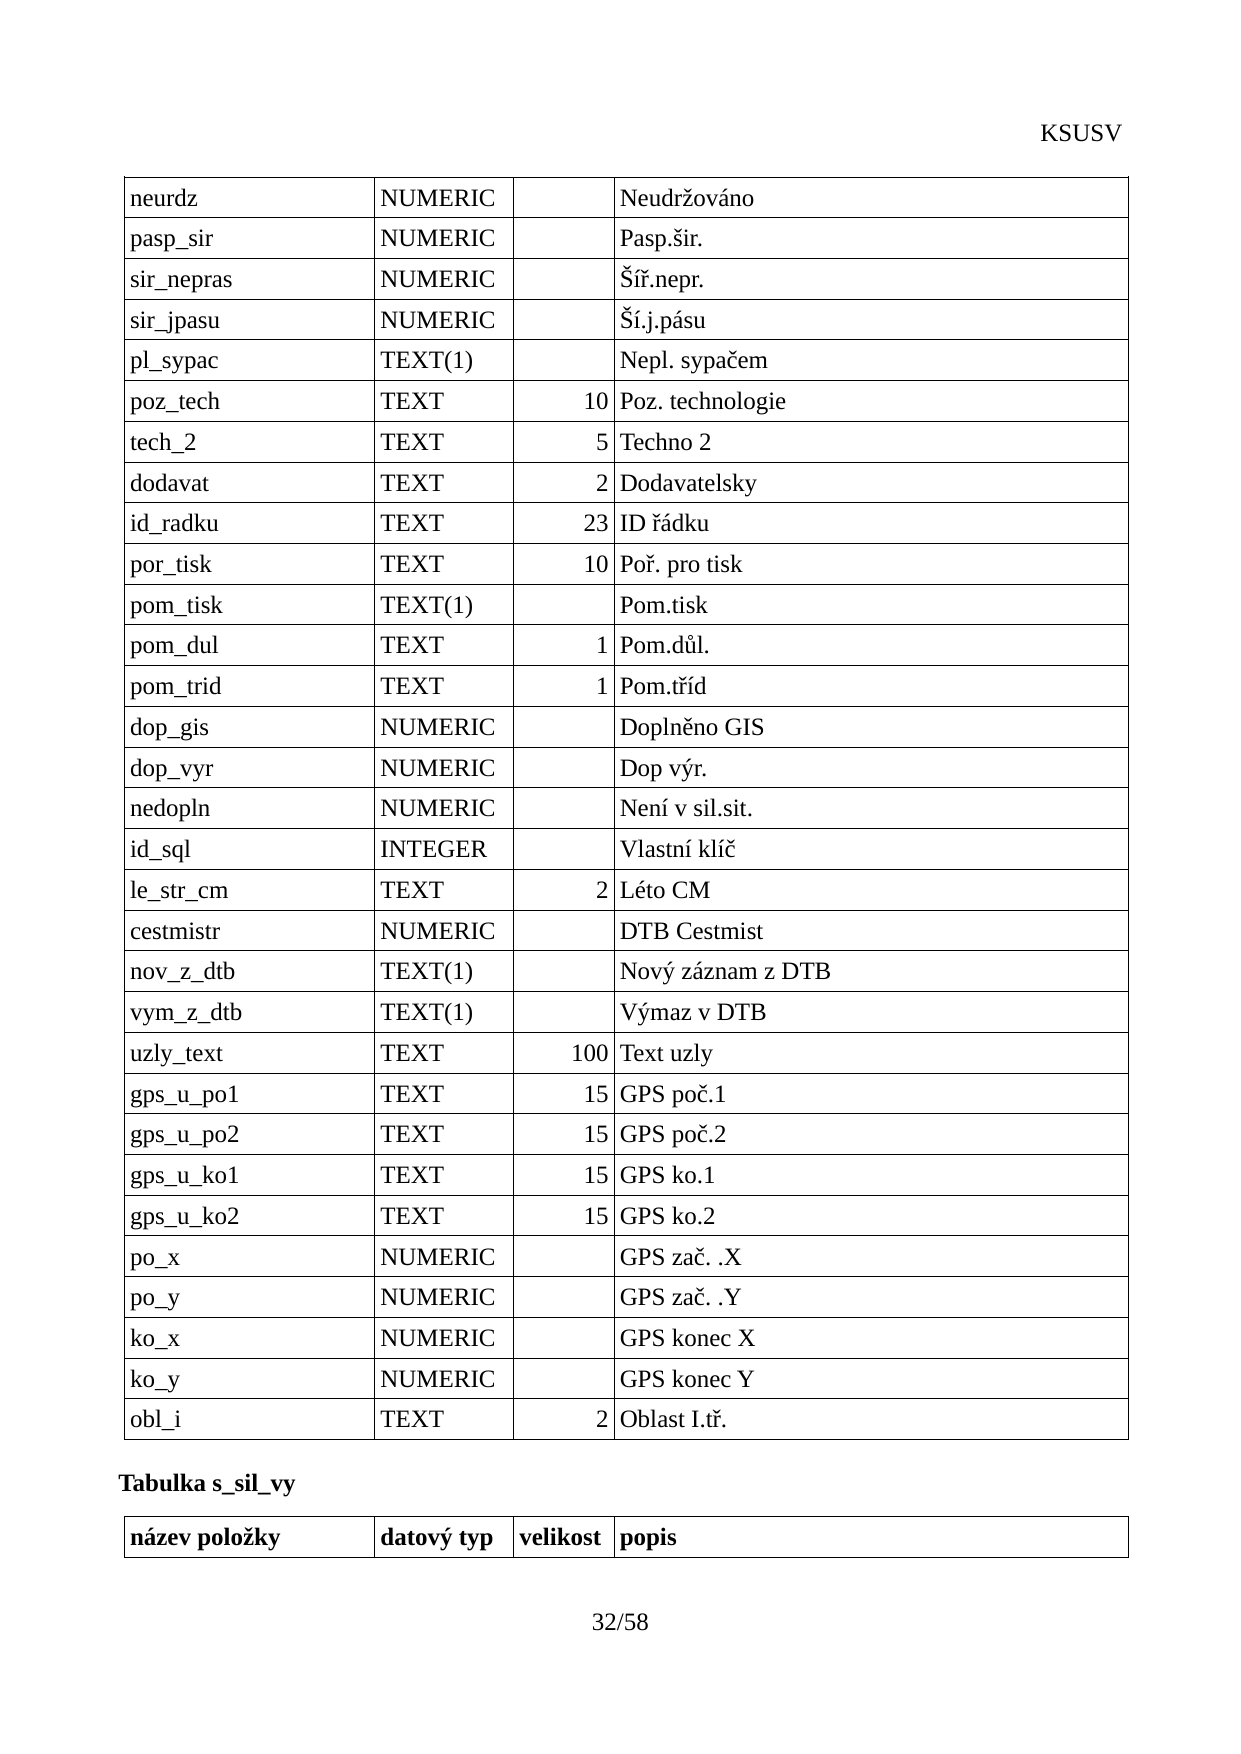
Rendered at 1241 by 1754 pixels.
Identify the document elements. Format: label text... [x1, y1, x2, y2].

table_cell TEXT [375, 544, 513, 584]
table_cell nedopln [125, 788, 374, 828]
table_cell TEXT [375, 666, 513, 706]
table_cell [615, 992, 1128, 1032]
table_cell NUMERIC [375, 300, 513, 339]
table_cell Šíř.nepr. [615, 259, 1128, 298]
table_cell le_str_cm [125, 870, 374, 909]
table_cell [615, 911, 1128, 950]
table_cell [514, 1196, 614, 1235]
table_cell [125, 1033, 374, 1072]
table_cell [514, 788, 614, 828]
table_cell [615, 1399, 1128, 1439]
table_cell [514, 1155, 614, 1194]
table_cell Není v sil.sit. [615, 788, 1128, 828]
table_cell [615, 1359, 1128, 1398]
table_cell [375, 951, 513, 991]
table_cell Pom.tisk [615, 585, 1128, 624]
table_cell [514, 829, 614, 869]
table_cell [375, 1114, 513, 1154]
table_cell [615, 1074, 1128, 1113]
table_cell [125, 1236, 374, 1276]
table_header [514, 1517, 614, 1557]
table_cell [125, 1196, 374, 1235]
table_cell NUMERIC [375, 178, 513, 217]
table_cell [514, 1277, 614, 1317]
table_cell 10 [514, 381, 614, 421]
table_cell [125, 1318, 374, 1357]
table_cell [514, 259, 614, 298]
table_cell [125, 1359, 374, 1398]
table_cell Pasp.šir. [615, 218, 1128, 258]
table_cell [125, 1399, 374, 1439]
table_cell [514, 585, 614, 624]
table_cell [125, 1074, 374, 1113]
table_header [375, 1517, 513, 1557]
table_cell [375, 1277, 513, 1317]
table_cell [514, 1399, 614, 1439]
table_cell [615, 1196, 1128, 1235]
table_cell Vlastní klíč [615, 829, 1128, 869]
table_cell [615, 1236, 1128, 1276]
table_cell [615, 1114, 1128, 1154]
table_cell TEXT(1) [375, 585, 513, 624]
table_cell sir_jpasu [125, 300, 374, 339]
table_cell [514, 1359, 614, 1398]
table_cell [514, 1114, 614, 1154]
table_cell pl_sypac [125, 340, 374, 380]
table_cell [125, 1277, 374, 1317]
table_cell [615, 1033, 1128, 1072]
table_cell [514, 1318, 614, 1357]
table_cell Léto CM [615, 870, 1128, 909]
table_cell neurdz [125, 178, 374, 217]
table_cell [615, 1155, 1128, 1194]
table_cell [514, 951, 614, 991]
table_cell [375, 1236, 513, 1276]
table_cell TEXT [375, 463, 513, 502]
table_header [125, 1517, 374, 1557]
table_cell NUMERIC [375, 748, 513, 787]
table_cell 23 [514, 503, 614, 543]
table_cell [514, 300, 614, 339]
table_cell id_sql [125, 829, 374, 869]
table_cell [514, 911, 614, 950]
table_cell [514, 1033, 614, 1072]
table_cell por_tisk [125, 544, 374, 584]
table_cell [514, 707, 614, 747]
table_cell TEXT [375, 422, 513, 461]
table_cell pom_trid [125, 666, 374, 706]
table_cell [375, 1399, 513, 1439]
table_cell 10 [514, 544, 614, 584]
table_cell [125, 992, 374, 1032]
table_cell dodavat [125, 463, 374, 502]
table_cell NUMERIC [375, 259, 513, 298]
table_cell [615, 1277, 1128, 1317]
table_cell Nepl. sypačem [615, 340, 1128, 380]
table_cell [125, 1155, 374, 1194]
table_cell [514, 748, 614, 787]
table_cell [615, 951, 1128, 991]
table_cell Pom.tříd [615, 666, 1128, 706]
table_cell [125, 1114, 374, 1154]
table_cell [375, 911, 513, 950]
table_cell sir_nepras [125, 259, 374, 298]
table_cell tech_2 [125, 422, 374, 461]
table_cell 2 [514, 463, 614, 502]
table_cell Poř. pro tisk [615, 544, 1128, 584]
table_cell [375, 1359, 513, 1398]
table_cell id_radku [125, 503, 374, 543]
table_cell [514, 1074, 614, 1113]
table_cell TEXT [375, 503, 513, 543]
table_cell Poz. technologie [615, 381, 1128, 421]
table_cell TEXT [375, 381, 513, 421]
table_cell pom_tisk [125, 585, 374, 624]
table_cell pom_dul [125, 625, 374, 665]
table_cell INTEGER [375, 829, 513, 869]
table_cell Ší.j.pásu [615, 300, 1128, 339]
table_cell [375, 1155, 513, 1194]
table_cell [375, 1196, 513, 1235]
table_cell NUMERIC [375, 788, 513, 828]
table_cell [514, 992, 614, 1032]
table_cell Neudržováno [615, 178, 1128, 217]
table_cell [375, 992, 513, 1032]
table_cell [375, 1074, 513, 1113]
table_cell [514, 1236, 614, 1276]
table_cell [514, 218, 614, 258]
table_cell ID řádku [615, 503, 1128, 543]
table_cell TEXT [375, 870, 513, 909]
table_cell 5 [514, 422, 614, 461]
table_cell NUMERIC [375, 707, 513, 747]
table_cell poz_tech [125, 381, 374, 421]
table_cell Dodavatelsky [615, 463, 1128, 502]
table_cell dop_gis [125, 707, 374, 747]
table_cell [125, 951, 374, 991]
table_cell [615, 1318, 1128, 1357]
table_cell TEXT(1) [375, 340, 513, 380]
table_cell Dop výr. [615, 748, 1128, 787]
table_cell Techno 2 [615, 422, 1128, 461]
table_cell 1 [514, 625, 614, 665]
table_cell Pom.důl. [615, 625, 1128, 665]
table_cell NUMERIC [375, 218, 513, 258]
table_cell 2 [514, 870, 614, 909]
table_cell Doplněno GIS [615, 707, 1128, 747]
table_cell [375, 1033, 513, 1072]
table_cell dop_vyr [125, 748, 374, 787]
text Tabulka s_sil_vy [118, 1468, 1122, 1497]
table_cell TEXT [375, 625, 513, 665]
table_cell [514, 340, 614, 380]
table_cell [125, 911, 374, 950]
table_cell [514, 178, 614, 217]
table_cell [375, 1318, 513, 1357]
table_cell pasp_sir [125, 218, 374, 258]
table_cell 1 [514, 666, 614, 706]
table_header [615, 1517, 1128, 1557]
